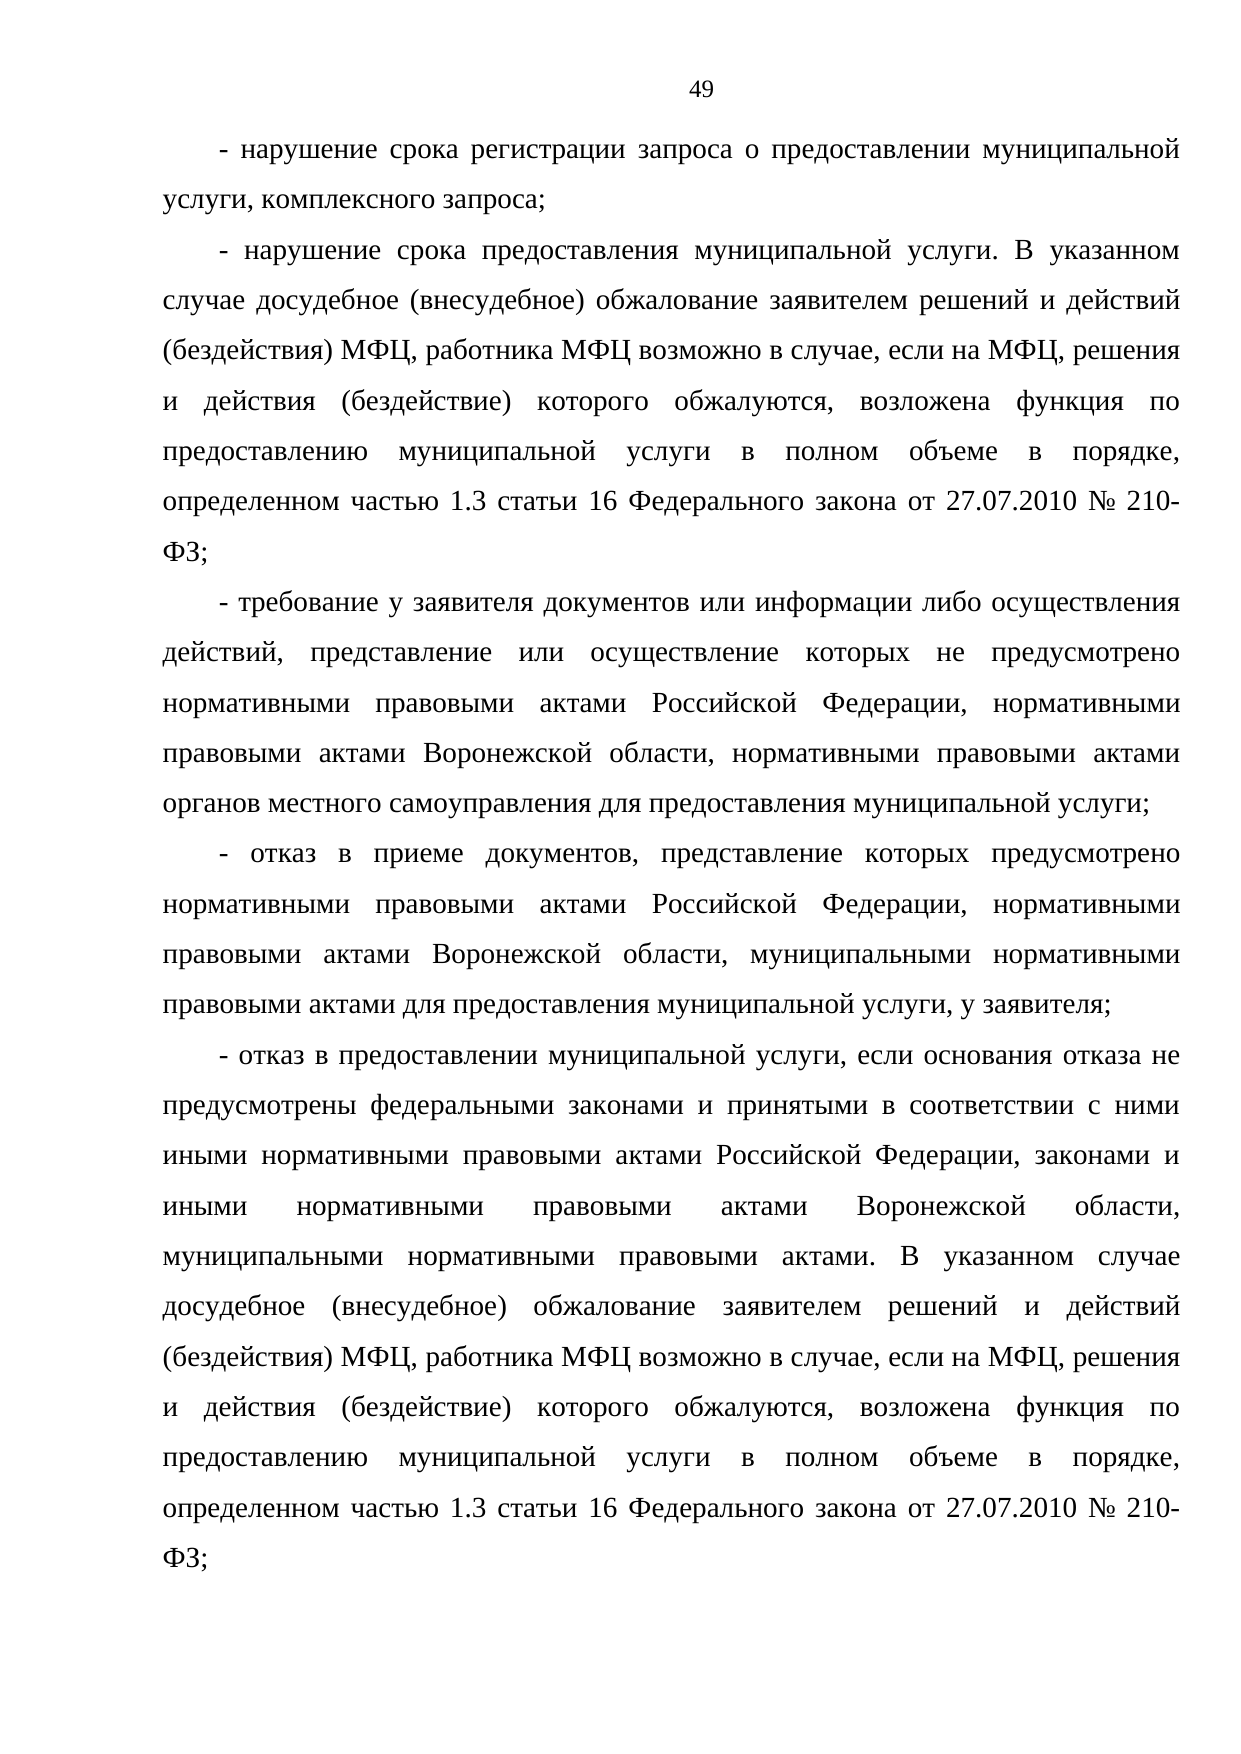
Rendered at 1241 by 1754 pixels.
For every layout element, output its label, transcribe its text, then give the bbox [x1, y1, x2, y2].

text - отказ в предоставлении муниципальной услуги, если основания отказа не предусмотрены федеральными законами и принятыми в соответствии с ними иными нормативными правовыми актами Российской Федерации, законами и иными нормативными правовыми актами Воронежской области, муниципальными нормативными правовыми актами. В указанном случае досудебное (внесудебное) обжалование заявителем решений и действий (бездействия) МФЦ, работника МФЦ возможно в случае, если на МФЦ, решения и действия (бездействие) которого обжалуются, возложена функция по предоставлению муниципальной услуги в полном объеме в порядке, определенном частью 1.3 статьи 16 Федерального закона от 27.07.2010 № 210-ФЗ; [162, 1037, 1181, 1573]
text - требование у заявителя документов или информации либо осуществления действий, представление или осуществление которых не предусмотрено нормативными правовыми актами Российской Федерации, нормативными правовыми актами Воронежской области, нормативными правовыми актами органов местного самоуправления для предоставления муниципальной услуги; [162, 584, 1181, 819]
text - нарушение срока регистрации запроса о предоставлении муниципальной услуги, комплексного запроса; [162, 131, 1181, 215]
text - нарушение срока предоставления муниципальной услуги. В указанном случае досудебное (внесудебное) обжалование заявителем решений и действий (бездействия) МФЦ, работника МФЦ возможно в случае, если на МФЦ, решения и действия (бездействие) которого обжалуются, возложена функция по предоставлению муниципальной услуги в полном объеме в порядке, определенном частью 1.3 статьи 16 Федерального закона от 27.07.2010 № 210-ФЗ; [162, 232, 1181, 567]
text - отказ в приеме документов, представление которых предусмотрено нормативными правовыми актами Российской Федерации, нормативными правовыми актами Воронежской области, муниципальными нормативными правовыми актами для предоставления муниципальной услуги, у заявителя; [162, 836, 1181, 1020]
